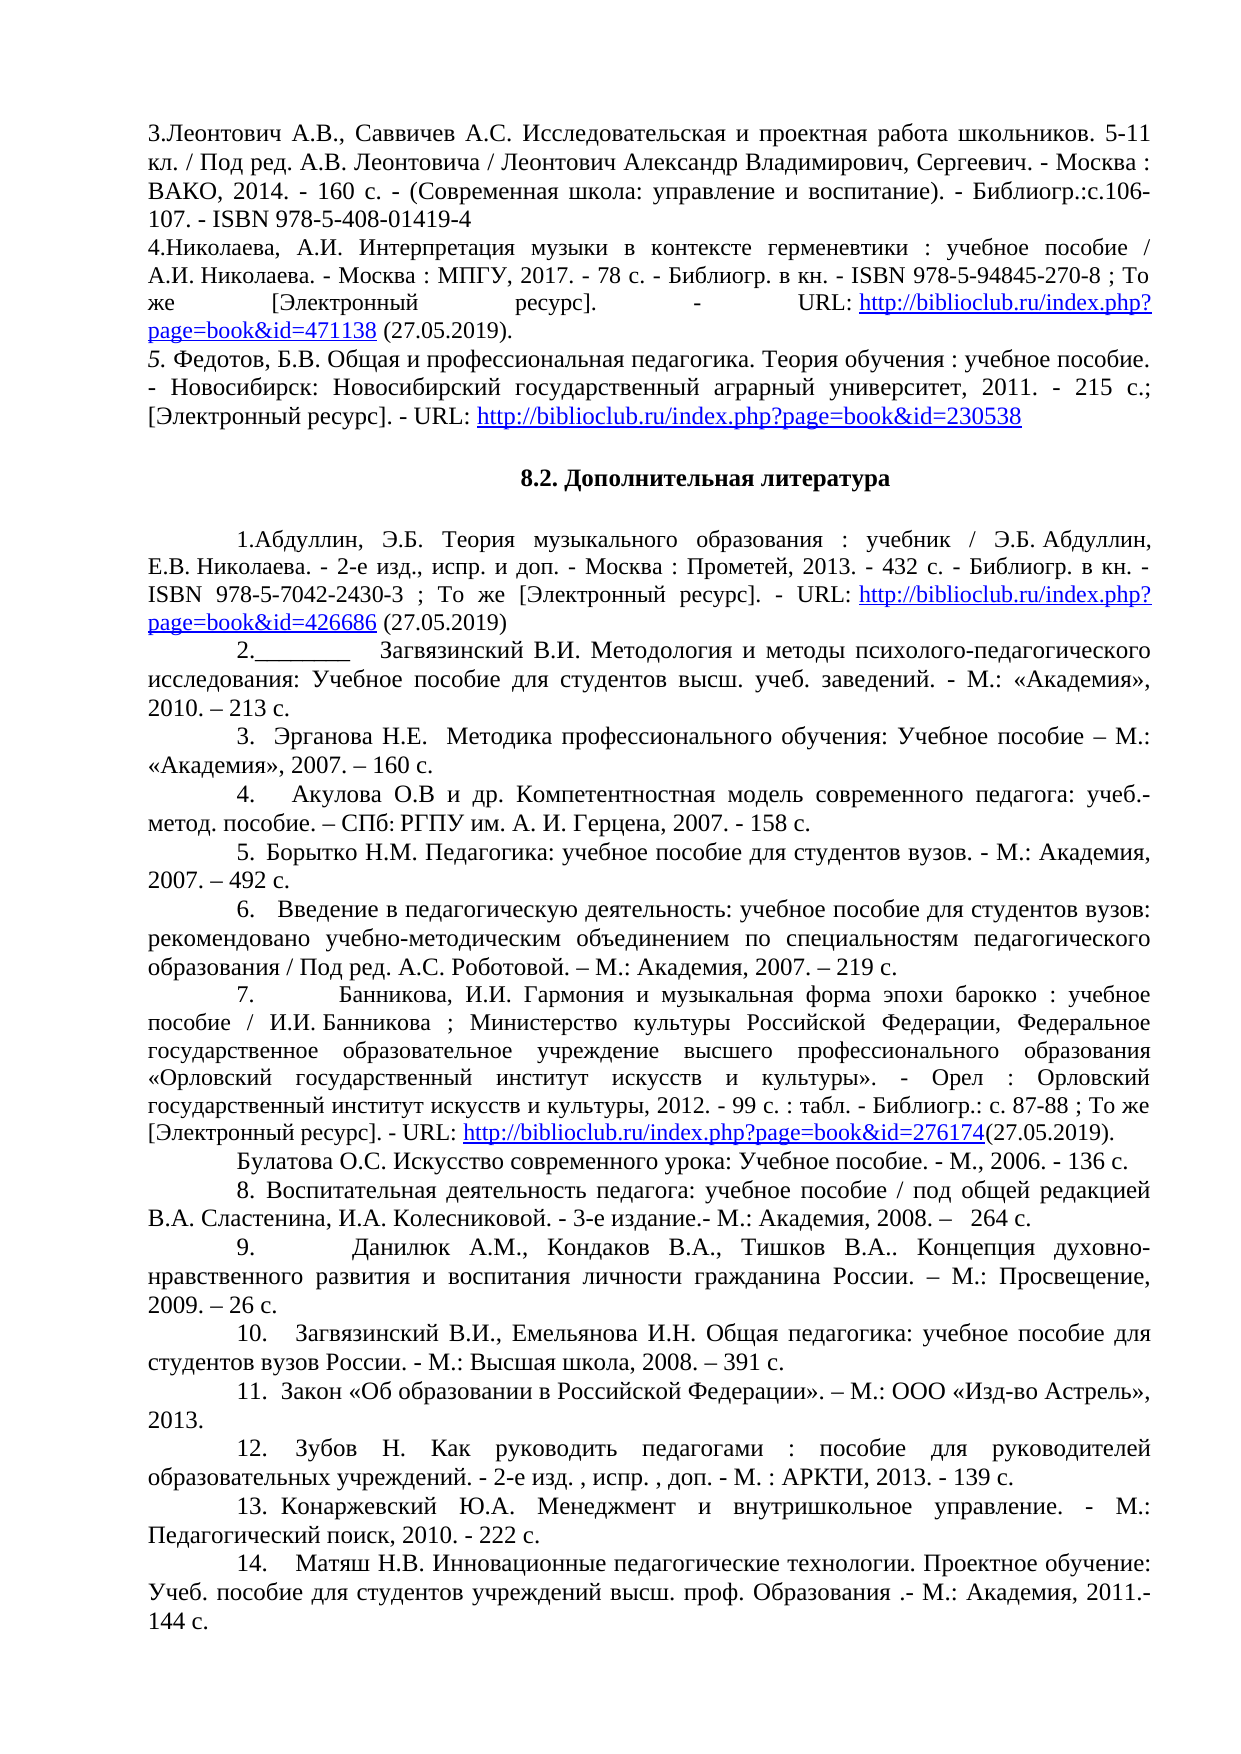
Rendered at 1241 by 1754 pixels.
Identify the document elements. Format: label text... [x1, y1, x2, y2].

list 5. Борытко Н.М. Педагогика: учебное пособие для студентов вузов. - М.: Академия, 2007. – 492 с. [148, 837, 1152, 894]
list Закон «Об образовании в Российской Федерации». – М.: ООО «Изд-во Астрель», 2013. [148, 1376, 1152, 1433]
list Банникова, И.И. Гармония и музыкальная форма эпохи барокко : учебное пособие / И.И. Банникова ; Министерство культуры Российской Федерации, Федеральное государственное образовательное учреждение высшего профессионального образования «Орловский государственный институт искусств и культуры». - Орел : Орловский государственный институт искусств и культуры, 2012. - 99 с. : табл. - Библиогр.: с. 87-88 ; То же [Электронный ресурс]. - URL: http://biblioclub.ru/index.php?page=book&id=276174(27.05.2019). [148, 980, 1152, 1146]
list Загвязинский В.И., Емельянова И.Н. Общая педагогика: учебное пособие для студентов вузов России. - М.: Высшая школа, 2008. – 391 с. [148, 1318, 1152, 1376]
text 5. Федотов, Б.В. Общая и профессиональная педагогика. Теория обучения : учебное пособие. - Новосибирск: Новосибирский государственный аграрный университет, 2011. - 215 с.; [Электронный ресурс]. - URL: http://biblioclub.ru/index.php?page=book&id=230538 [148, 344, 1152, 430]
text 3.Леонтович А.В., Саввичев А.С. Исследовательская и проектная работа школьников. 5-11 кл. / Под ред. А.В. Леонтовича / Леонтович Александр Владимирович, Сергеевич. - Москва : ВАКО, 2014. - 160 с. - (Современная школа: управление и воспитание). - Библиогр.:с.106-107. - ISBN 978-5-408-01419-4 [148, 118, 1152, 233]
list Дополнительная литература [259, 463, 1152, 492]
text 1.Абдуллин, Э.Б. Теория музыкального образования : учебник / Э.Б. Абдуллин, Е.В. Николаева. - 2-е изд., испр. и доп. - Москва : Прометей, 2013. - 432 с. - Библиогр. в кн. - ISBN 978-5-7042-2430-3 ; То же [Электронный ресурс]. - URL: http://biblioclub.ru/index.php?page=book&id=426686 (27.05.2019) [148, 525, 1152, 635]
list Воспитательная деятельность педагога: учебное пособие / под общей редакцией В.А. Сластенина, И.А. Колесниковой. - 3-е издание.- М.: Академия, 2008. – 264 с. [148, 1175, 1152, 1232]
list 6. Введение в педагогическую деятельность: учебное пособие для студентов вузов: рекомендовано учебно-методическим объединением по специальностям педагогического образования / Под ред. А.С. Роботовой. – М.: Академия, 2007. – 219 с. [148, 894, 1152, 980]
list Конаржевский Ю.А. Менеджмент и внутришкольное управление. - М.: Педагогический поиск, 2010. - 222 с. [148, 1491, 1152, 1548]
list Данилюк А.М., Кондаков В.А., Тишков В.А.. Концепция духовно-нравственного развития и воспитания личности гражданина России. – М.: Просвещение, 2009. – 26 с. [148, 1232, 1152, 1318]
text 4.Николаева, А.И. Интерпретация музыки в контексте герменевтики : учебное пособие / А.И. Николаева. - Москва : МПГУ, 2017. - 78 с. - Библиогр. в кн. - ISBN 978-5-94845-270-8 ; То же [Электронный ресурс]. - URL: http://biblioclub.ru/index.php?page=book&id=471138 (27.05.2019). [148, 233, 1152, 344]
text 2. Загвязинский В.И. Методология и методы психолого-педагогического исследования: Учебное пособие для студентов высш. учеб. заведений. - М.: «Академия», 2010. – 213 с. [148, 635, 1152, 721]
list Матяш Н.В. Инновационные педагогические технологии. Проектное обучение: Учеб. пособие для студентов учреждений высш. проф. Образования .- М.: Академия, 2011.- 144 с. [148, 1548, 1152, 1635]
text Булатова О.С. Искусство современного урока: Учебное пособие. - М., 2006. - 136 с. [148, 1146, 1152, 1175]
text 3. Эрганова Н.Е. Методика профессионального обучения: Учебное пособие – М.: «Академия», 2007. – 160 с. [148, 721, 1152, 779]
list 4. Акулова О.В и др. Компетентностная модель современного педагога: учеб.-метод. пособие. – СПб: РГПУ им. А. И. Герцена, 2007. - 158 с. [148, 779, 1152, 837]
list Зубов Н. Как руководить педагогами : пособие для руководителей образовательных учреждений. - 2-е изд. , испр. , доп. - М. : АРКТИ, 2013. - 139 с. [148, 1433, 1152, 1491]
